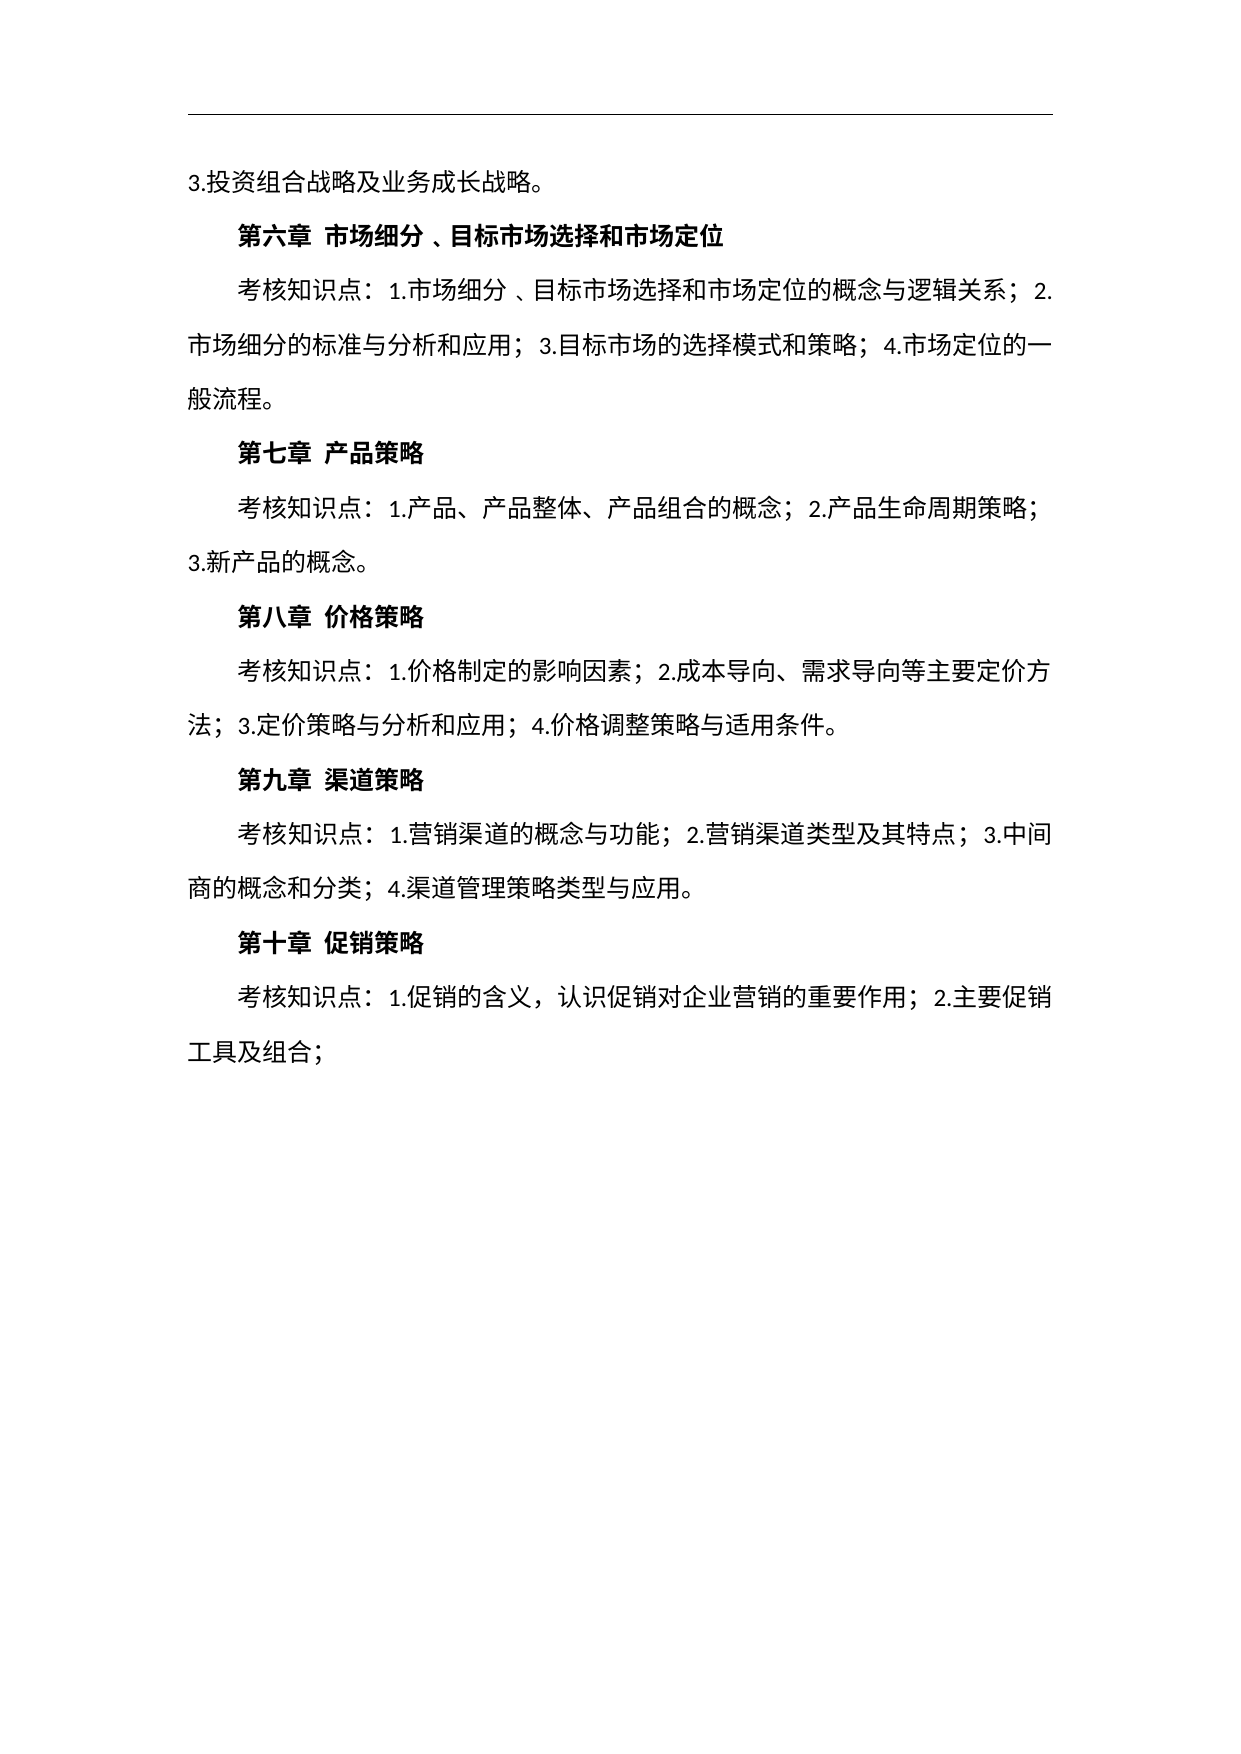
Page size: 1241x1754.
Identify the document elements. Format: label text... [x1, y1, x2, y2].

text 考核知识点：1.促销的含义，认识促销对企业营销的重要作用；2.主要促销工具及组合； [187, 978, 1053, 1068]
text 第七章 产品策略 [187, 434, 1053, 470]
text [187, 162, 1053, 198]
text 第九章 渠道策略 [187, 760, 1053, 796]
text 考核知识点：1.营销渠道的概念与功能；2.营销渠道类型及其特点；3.中间商的概念和分类；4.渠道管理策略类型与应用。 [187, 814, 1053, 905]
text 考核知识点：1.价格制定的影响因素；2.成本导向、需求导向等主要定价方法；3.定价策略与分析和应用；4.价格调整策略与适用条件。 [187, 651, 1053, 742]
text 第八章 价格策略 [187, 597, 1053, 633]
text 第六章 市场细分﹑目标市场选择和市场定位 [187, 216, 1053, 253]
text 第十章 促销策略 [187, 923, 1053, 959]
text 考核知识点：1.产品、产品整体、产品组合的概念；2.产品生命周期策略；3.新产品的概念。 [187, 488, 1053, 579]
text 考核知识点：1.市场细分﹑目标市场选择和市场定位的概念与逻辑关系；2.市场细分的标准与分析和应用；3.目标市场的选择模式和策略；4.市场定位的一般流程。 [187, 271, 1053, 416]
